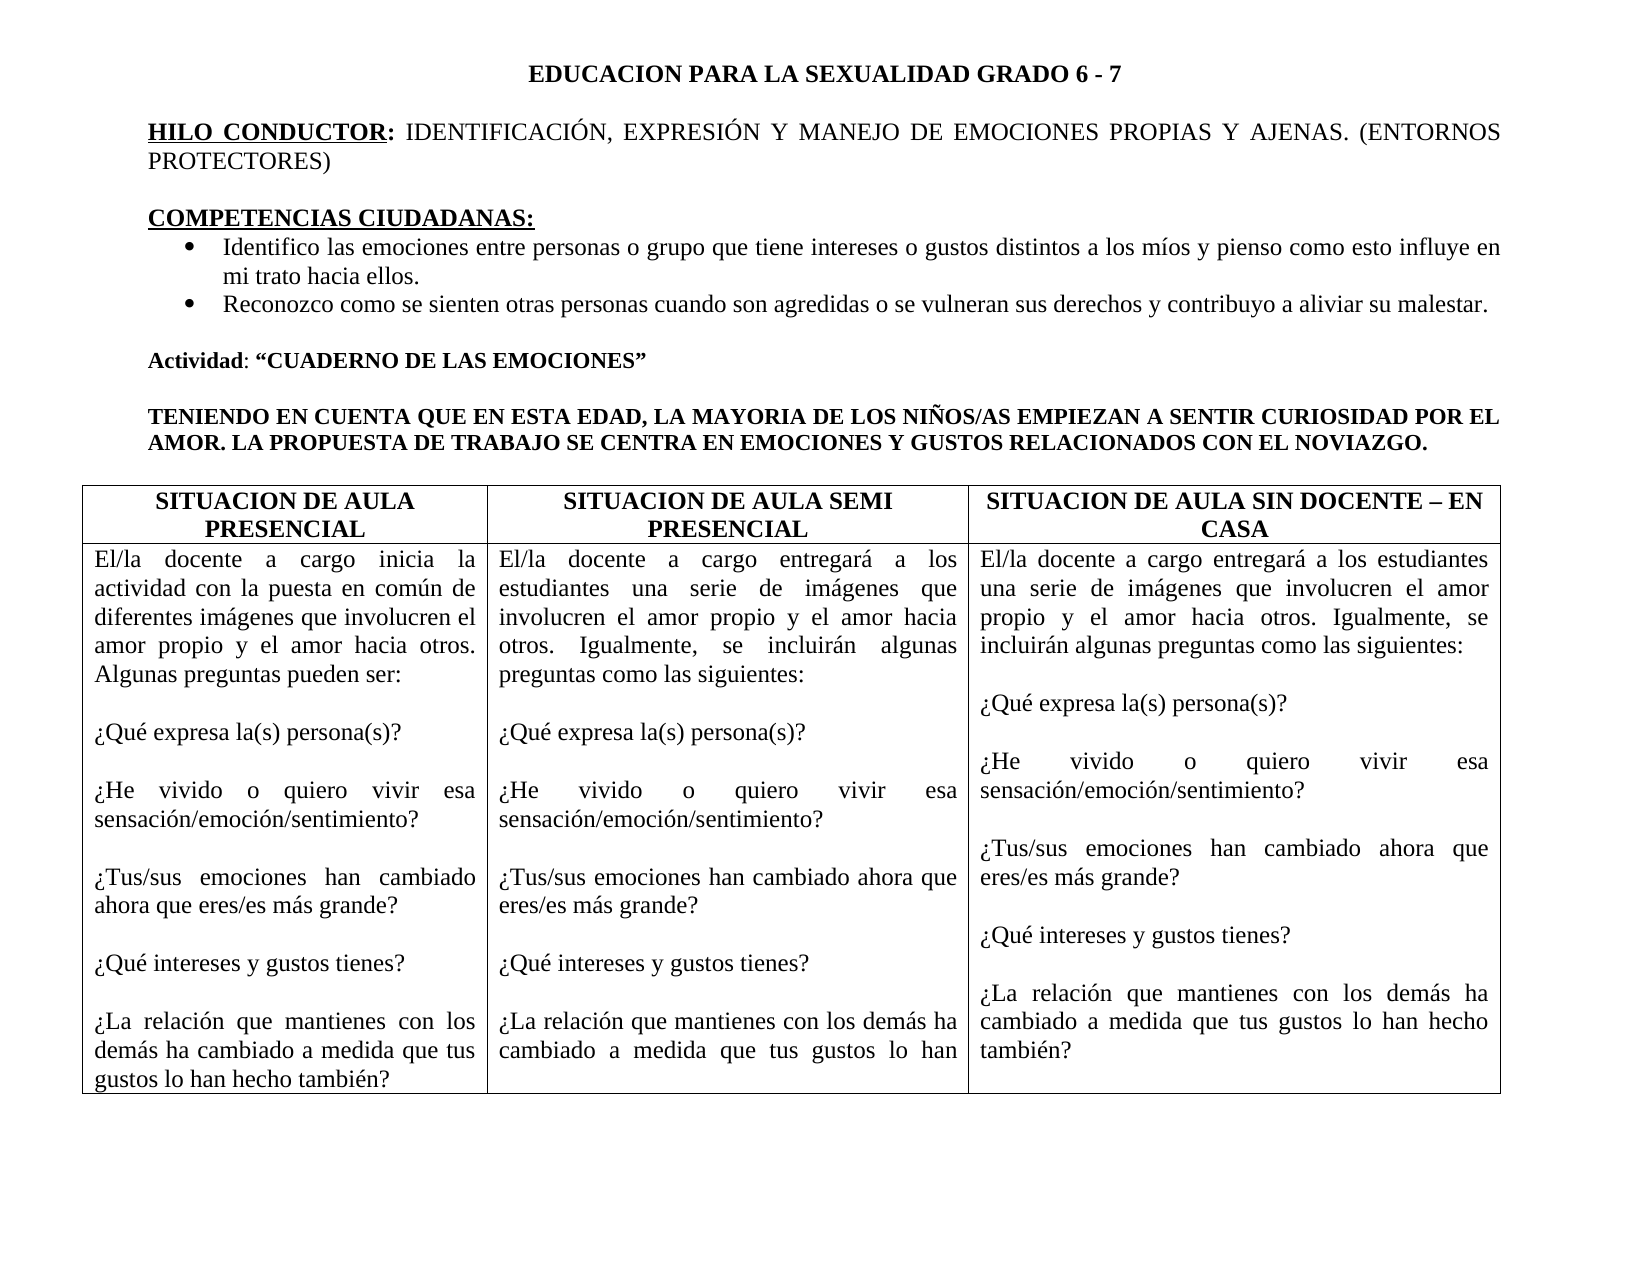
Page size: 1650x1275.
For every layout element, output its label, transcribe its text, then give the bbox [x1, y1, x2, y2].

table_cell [969, 544, 1500, 1093]
table_header SITUACION DE AULA PRESENCIAL [83, 486, 487, 543]
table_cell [488, 544, 968, 1093]
list Identifico las emociones entre personas o grupo que tiene intereses o gustos distintos a los míos y pienso como esto influye en mi trato hacia ellos. [185, 232, 1502, 289]
text HILO CONDUCTOR: IDENTIFICACIÓN, EXPRESIÓN Y MANEJO DE EMOCIONES PROPIAS Y AJENAS. (ENTORNOS PROTECTORES) [148, 117, 1502, 174]
table_header SITUACION DE AULA SEMI PRESENCIAL [488, 486, 968, 543]
text COMPETENCIAS CIUDADANAS: [148, 203, 1502, 232]
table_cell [83, 544, 487, 1093]
text EDUCACION PARA LA SEXUALIDAD GRADO 6 - 7 [148, 59, 1502, 88]
list Reconozco como se sienten otras personas cuando son agredidas o se vulneran sus derechos y contribuyo a aliviar su malestar. [185, 289, 1502, 318]
table_header SITUACION DE AULA SIN DOCENTE – EN CASA [969, 486, 1500, 543]
text Actividad: “CUADERNO DE LAS EMOCIONES” [148, 347, 1502, 374]
text TENIENDO EN CUENTA QUE EN ESTA EDAD, LA MAYORIA DE LOS NIÑOS/AS EMPIEZAN A SENTIR CURIOSIDAD POR EL AMOR. LA PROPUESTA DE TRABAJO SE CENTRA EN EMOCIONES Y GUSTOS RELACIONADOS CON EL NOVIAZGO. [148, 403, 1502, 456]
